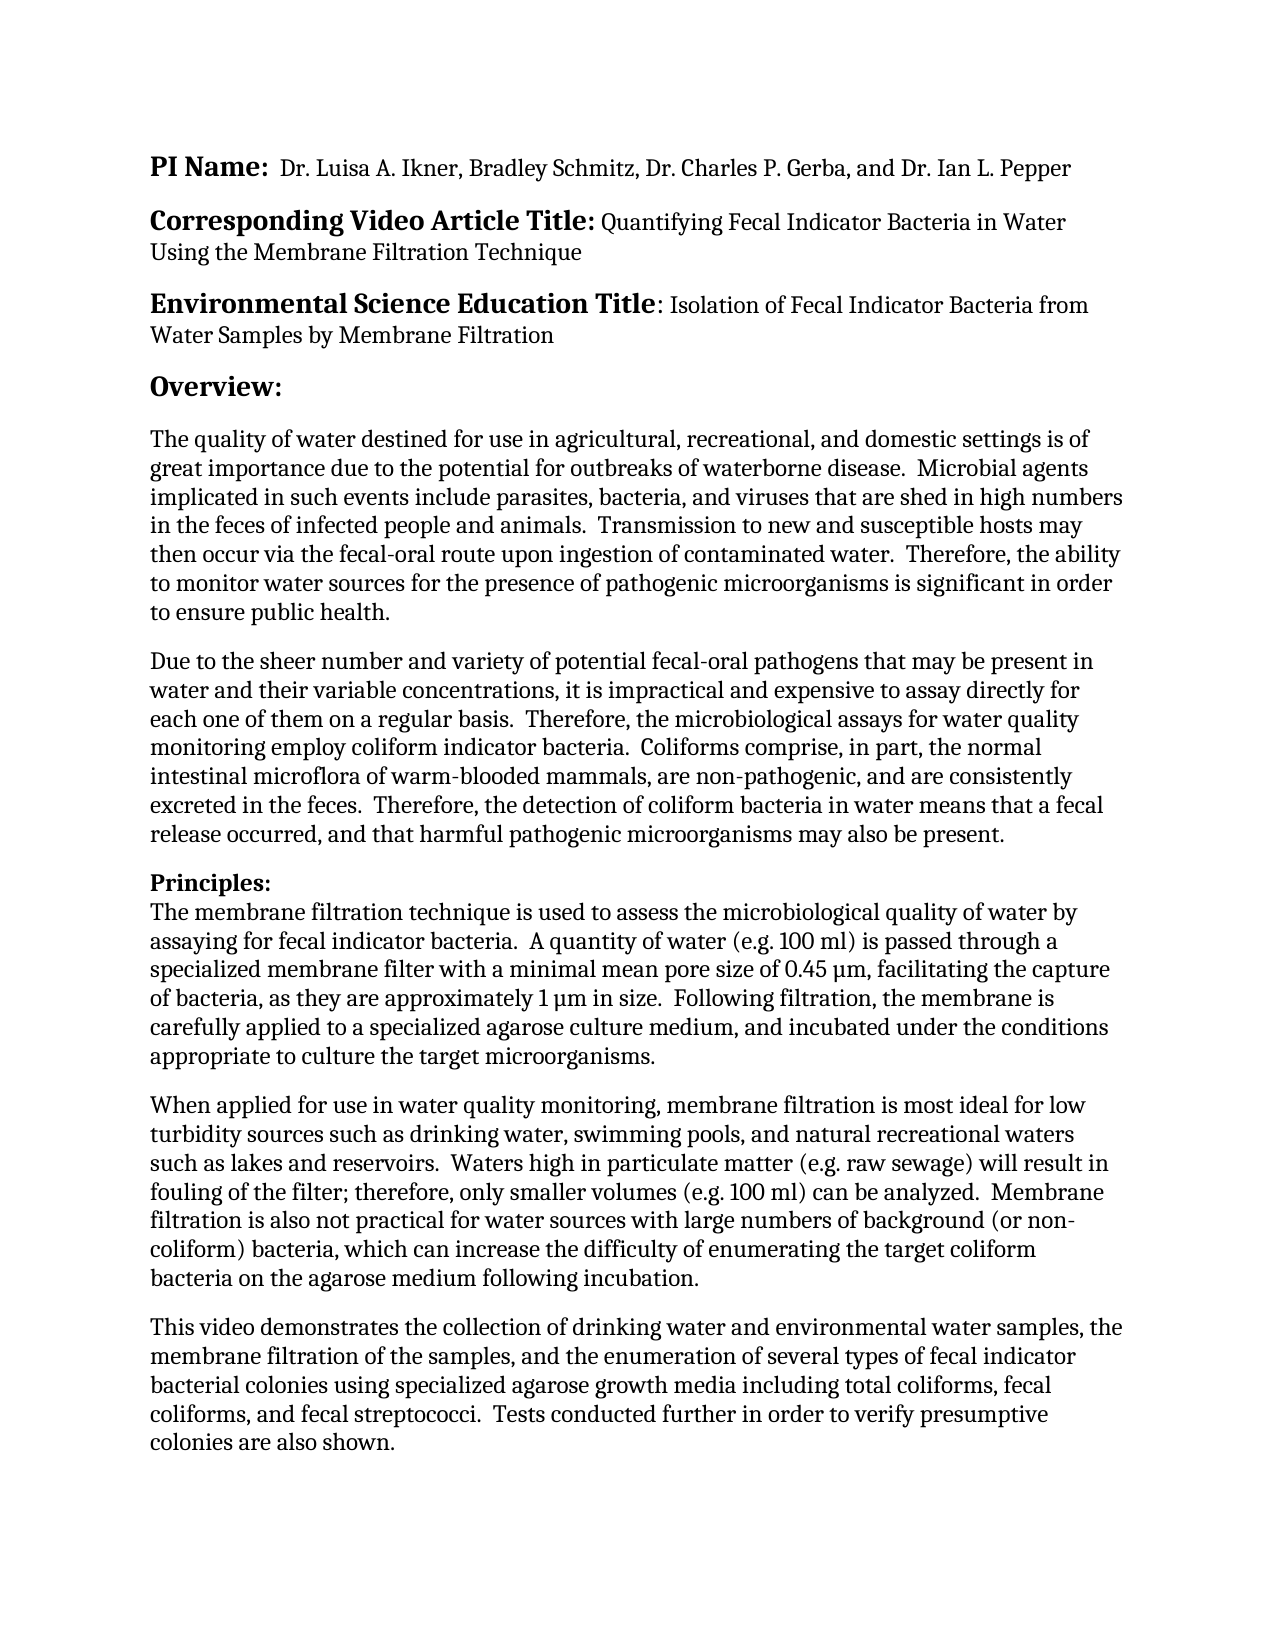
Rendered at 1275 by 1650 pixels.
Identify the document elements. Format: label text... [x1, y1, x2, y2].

text PI Name: Dr. Luisa A. Ikner, Bradley Schmitz, Dr. Charles P. Gerba, and Dr. Ian L. Pepper [150, 150, 1125, 183]
text This video demonstrates the collection of drinking water and environmental water samples, the membrane filtration of the samples, and the enumeration of several types of fecal indicator bacterial colonies using specialized agarose growth media including total coliforms, fecal coliforms, and fecal streptococci. Tests conducted further in order to verify presumptive colonies are also shown. [150, 1313, 1125, 1457]
text Environmental Science Education Title: Isolation of Fecal Indicator Bacteria from Water Samples by Membrane Filtration [150, 287, 1125, 350]
text Overview: [150, 371, 1125, 404]
text Corresponding Video Article Title: Quantifying Fecal Indicator Bacteria in Water Using the Membrane Filtration Technique [150, 204, 1125, 267]
text When applied for use in water quality monitoring, membrane filtration is most ideal for low turbidity sources such as drinking water, swimming pools, and natural recreational waters such as lakes and reservoirs. Waters high in particulate matter (e.g. raw sewage) will result in fouling of the filter; therefore, only smaller volumes (e.g. 100 ml) can be analyzed. Membrane filtration is also not practical for water sources with large numbers of background (or non-coliform) bacteria, which can increase the difficulty of enumerating the target coliform bacteria on the agarose medium following incubation. [150, 1091, 1125, 1292]
text The quality of water destined for use in agricultural, recreational, and domestic settings is of great importance due to the potential for outbreaks of waterborne disease. Microbial agents implicated in such events include parasites, bacteria, and viruses that are shed in high numbers in the feces of infected people and animals. Transmission to new and susceptible hosts may then occur via the fecal-oral route upon ingestion of contaminated water. Therefore, the ability to monitor water sources for the presence of pathogenic microorganisms is significant in order to ensure public health. [150, 425, 1125, 626]
text Principles: The membrane filtration technique is used to assess the microbiological quality of water by assaying for fecal indicator bacteria. A quantity of water (e.g. 100 ml) is passed through a specialized membrane filter with a minimal mean pore size of 0.45 µm, facilitating the capture of bacteria, as they are approximately 1 µm in size. Following filtration, the membrane is carefully applied to a specialized agarose culture medium, and incubated under the conditions appropriate to culture the target microorganisms. [150, 869, 1125, 1070]
text Due to the sheer number and variety of potential fecal-oral pathogens that may be present in water and their variable concentrations, it is impractical and expensive to assay directly for each one of them on a regular basis. Therefore, the microbiological assays for water quality monitoring employ coliform indicator bacteria. Coliforms comprise, in part, the normal intestinal microflora of warm-blooded mammals, are non-pathogenic, and are consistently excreted in the feces. Therefore, the detection of coliform bacteria in water means that a fecal release occurred, and that harmful pathogenic microorganisms may also be present. [150, 647, 1125, 848]
